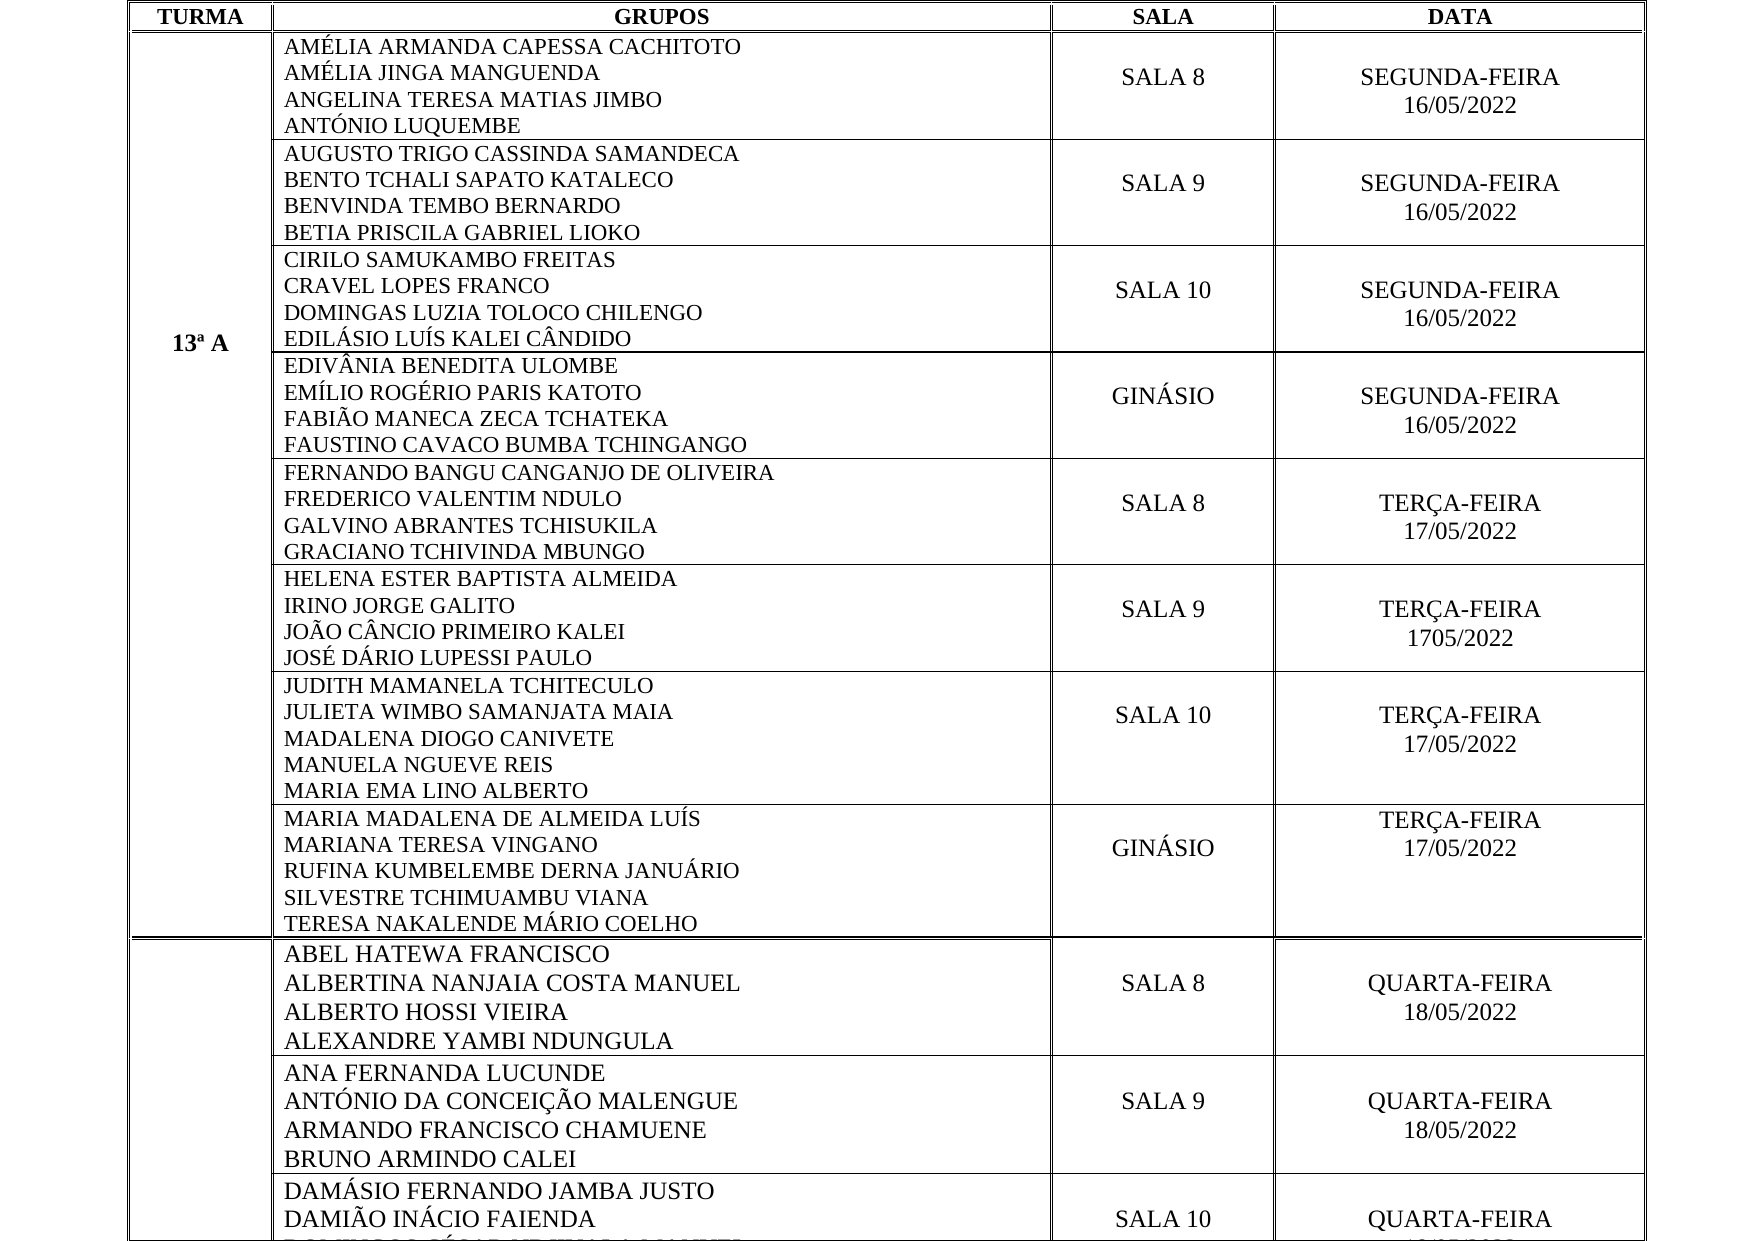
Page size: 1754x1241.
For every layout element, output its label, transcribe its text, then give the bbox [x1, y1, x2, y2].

table_cell TERÇA-FEIRA 1705/2022 [1276, 565, 1644, 671]
table_header SALA [1051, 3, 1274, 30]
table_cell SEGUNDA-FEIRA 16/05/2022 [1276, 246, 1644, 351]
table_cell MARIA MADALENA DE ALMEIDA LUÍS MARIANA TERESA VINGANO RUFINA KUMBELEMBE DERNA JANUÁRIO SILVESTRE TCHIMUAMBU VIANA TERESA NAKALENDE MÁRIO COELHO [274, 805, 1050, 936]
table_cell QUARTA-FEIRA 18/05/2022 [1276, 1174, 1644, 1240]
table_cell SALA 10 [1053, 672, 1273, 804]
table_cell ABEL HATEWA FRANCISCO ALBERTINA NANJAIA COSTA MANUEL ALBERTO HOSSI VIEIRA ALEXANDRE YAMBI NDUNGULA [274, 940, 1050, 1054]
table_cell FERNANDO BANGU CANGANJO DE OLIVEIRA FREDERICO VALENTIM NDULO GALVINO ABRANTES TCHISUKILA GRACIANO TCHIVINDA MBUNGO [274, 459, 1050, 564]
table_cell SALA 8 [1053, 33, 1273, 138]
table_cell SALA 9 [1053, 1056, 1273, 1173]
table_cell DAMÁSIO FERNANDO JAMBA JUSTO DAMIÃO INÁCIO FAIENDA DOMINGOS CÉSAR NDJIVALA MANUEL DOMINGOS TARCÍSIO JOÃO [274, 1174, 1050, 1240]
table_cell QUARTA-FEIRA 18/05/2022 [1276, 1056, 1644, 1173]
table_cell 13ª A [128, 30, 272, 936]
table_cell GINÁSIO [1053, 353, 1273, 458]
table_cell SALA 10 [1053, 246, 1273, 351]
table_cell AUGUSTO TRIGO CASSINDA SAMANDECA BENTO TCHALI SAPATO KATALECO BENVINDA TEMBO BERNARDO BETIA PRISCILA GABRIEL LIOKO [274, 140, 1050, 245]
table_cell SEGUNDA-FEIRA 16/05/2022 [1276, 140, 1644, 245]
table_header GRUPOS [272, 3, 1051, 30]
table_cell HELENA ESTER BAPTISTA ALMEIDA IRINO JORGE GALITO JOÃO CÂNCIO PRIMEIRO KALEI JOSÉ DÁRIO LUPESSI PAULO [274, 565, 1050, 671]
table_cell TERÇA-FEIRA 17/05/2022 [1276, 805, 1644, 936]
table_cell QUARTA-FEIRA 18/05/2022 [1276, 936, 1644, 1054]
table_cell SALA 10 [1053, 1174, 1273, 1240]
table_cell TERÇA-FEIRA 17/05/2022 [1276, 459, 1644, 564]
table_cell EDIVÂNIA BENEDITA ULOMBE EMÍLIO ROGÉRIO PARIS KATOTO FABIÃO MANECA ZECA TCHATEKA FAUSTINO CAVACO BUMBA TCHINGANGO [274, 353, 1050, 458]
table_cell GINÁSIO [1053, 805, 1273, 936]
table_cell AMÉLIA ARMANDA CAPESSA CACHITOTO AMÉLIA JINGA MANGUENDA ANGELINA TERESA MATIAS JIMBO ANTÓNIO LUQUEMBE [274, 33, 1050, 138]
table_cell TERÇA-FEIRA 17/05/2022 [1276, 672, 1644, 804]
table_cell SALA 8 [1053, 459, 1273, 564]
table_cell SALA 9 [1053, 140, 1273, 245]
table_cell SALA 8 [1053, 938, 1273, 1054]
table_cell JUDITH MAMANELA TCHITECULO JULIETA WIMBO SAMANJATA MAIA MADALENA DIOGO CANIVETE MANUELA NGUEVE REIS MARIA EMA LINO ALBERTO [274, 672, 1050, 804]
table_cell CIRILO SAMUKAMBO FREITAS CRAVEL LOPES FRANCO DOMINGAS LUZIA TOLOCO CHILENGO EDILÁSIO LUÍS KALEI CÂNDIDO [274, 246, 1050, 351]
table_cell ANA FERNANDA LUCUNDE ANTÓNIO DA CONCEIÇÃO MALENGUE ARMANDO FRANCISCO CHAMUENE BRUNO ARMINDO CALEI [274, 1056, 1050, 1173]
table_header TURMA [130, 3, 272, 30]
table_cell SALA 9 [1053, 565, 1273, 671]
table_header DATA [1275, 3, 1644, 30]
table_cell SEGUNDA-FEIRA 16/05/2022 [1276, 353, 1644, 458]
table_cell 13ª B [130, 936, 271, 1240]
table_cell SEGUNDA-FEIRA 16/05/2022 [1275, 30, 1646, 138]
